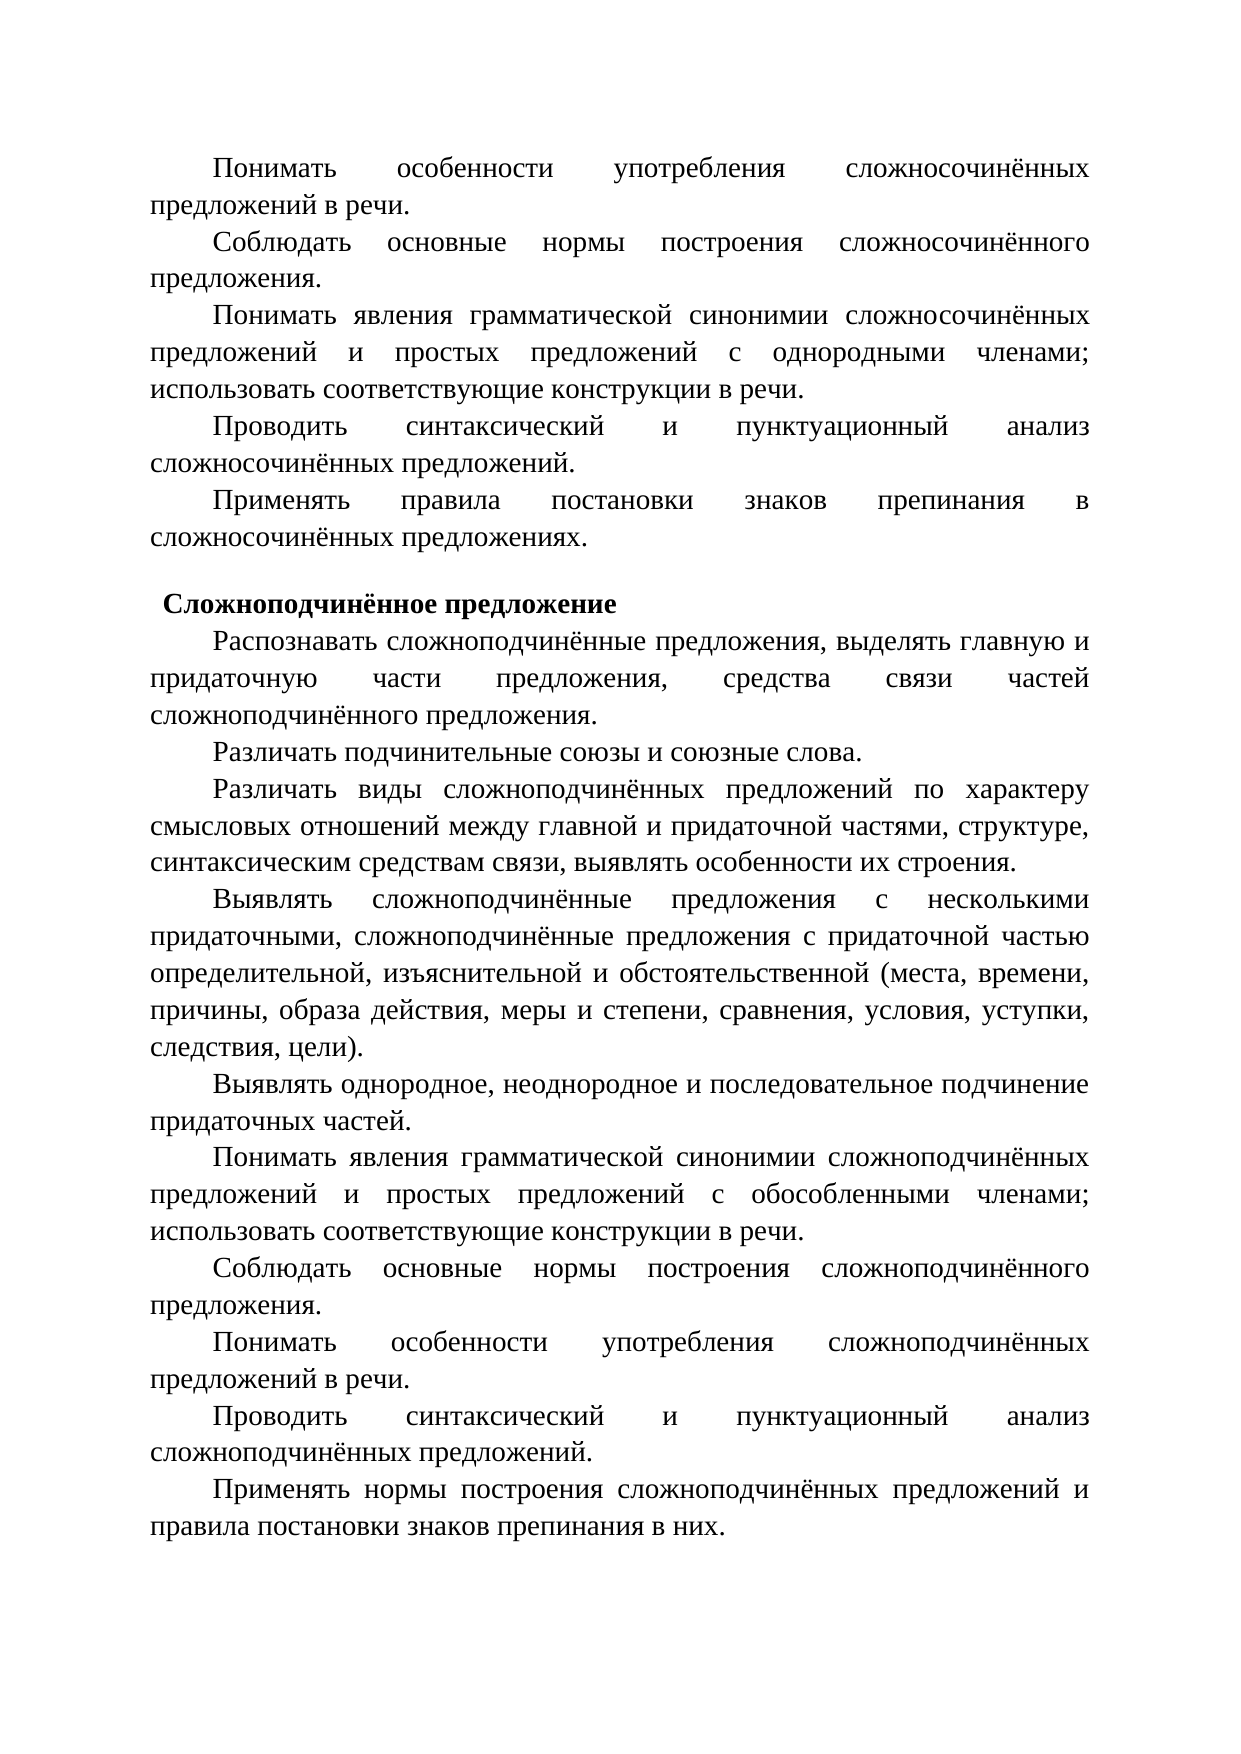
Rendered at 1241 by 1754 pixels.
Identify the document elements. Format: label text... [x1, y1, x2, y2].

text Выявлять сложноподчинённые предложения с несколькими придаточными, сложноподчинённые предложения с придаточной частью определительной, изъяснительной и обстоятельственной (места, времени, причины, образа действия, меры и степени, сравнения, условия, уступки, следствия, цели). [150, 881, 1090, 1062]
text Понимать явления грамматической синонимии сложно­сочинённых предложений и простых предложений с однородными членами; использовать соответствующие конструкции в речи. [150, 297, 1090, 405]
text Сложноподчинённое предложение [162, 586, 1090, 620]
text Различать подчинительные союзы и союзные слова. [150, 734, 1090, 767]
text Проводить синтаксический и пунктуационный анализ сложноподчинённых предложений. [150, 1398, 1090, 1468]
text Применять нормы построения сложноподчинённых предложений и правила постановки знаков препинания в них. [150, 1471, 1090, 1542]
text Различать виды сложноподчинённых предложений по характеру смысловых отношений между главной и придаточной частями, структуре, синтаксическим средствам связи, выявлять особенности их строения. [150, 771, 1090, 878]
text Соблюдать основные нормы построения сложноподчинённого предложения. [150, 1250, 1090, 1321]
text Понимать явления грамматической синонимии сложноподчинённых предложений и простых предложений с обособленными членами; использовать соответствующие конструкции в речи. [150, 1139, 1090, 1247]
text Проводить синтаксический и пунктуационный анализ сложносочинённых предложений. [150, 408, 1090, 478]
text Распознавать сложноподчинённые предложения, выделять главную и придаточную части предложения, средства связи частей сложноподчинённого предложения. [150, 623, 1090, 731]
text Понимать особенности употребления сложносочинённых предложений в речи. [150, 150, 1090, 220]
text Понимать особенности употребления сложноподчинённых предложений в речи. [150, 1324, 1090, 1394]
text Применять правила постановки знаков препинания в сложносочинённых предложениях. [150, 482, 1090, 552]
text Соблюдать основные нормы построения сложносочинённого предложения. [150, 224, 1090, 294]
text Выявлять однородное, неоднородное и последовательное подчинение придаточных частей. [150, 1066, 1090, 1136]
